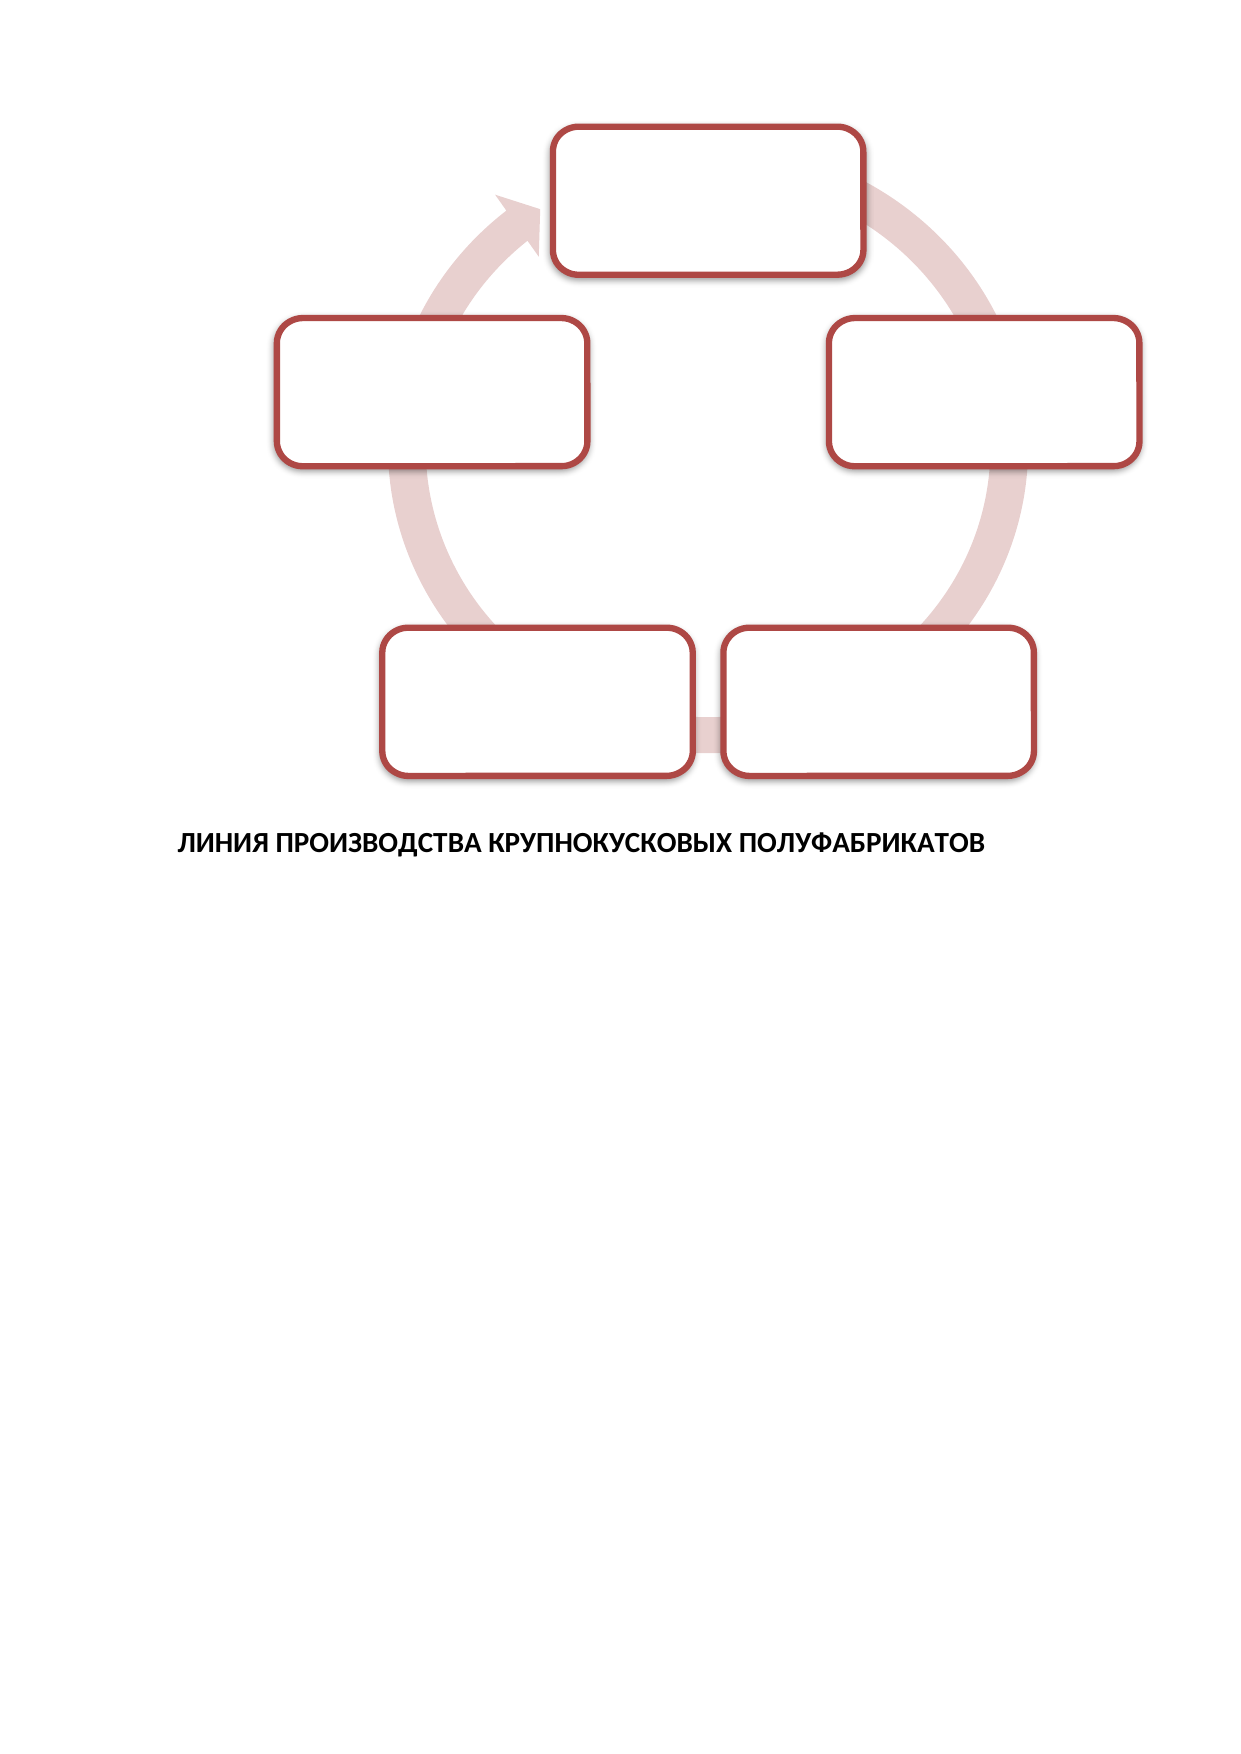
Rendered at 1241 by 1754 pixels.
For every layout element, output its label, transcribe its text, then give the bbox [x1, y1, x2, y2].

text ЛИНИЯ ПРОИЗВОДСТВА КРУПНОКУСКОВЫХ ПОЛУФАБРИКАТОВ [177, 824, 1152, 860]
